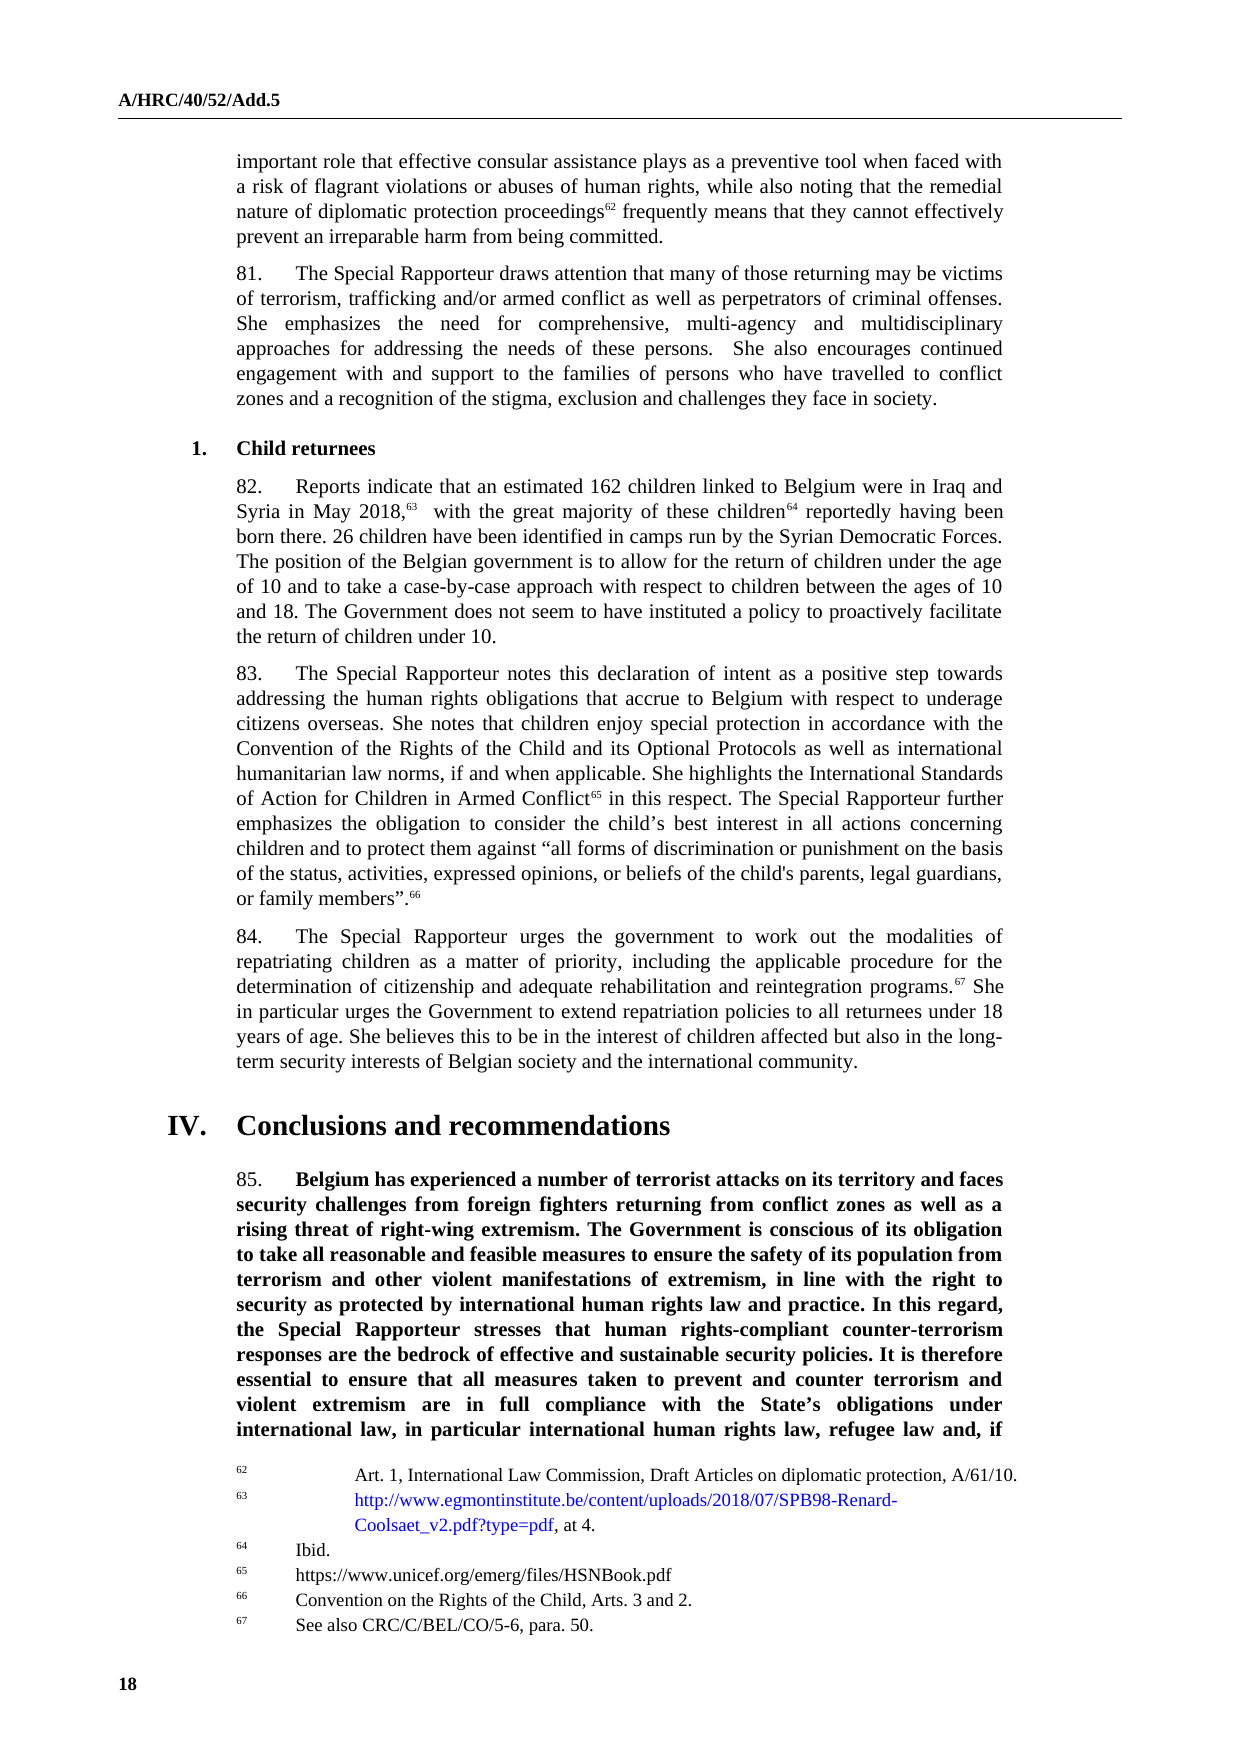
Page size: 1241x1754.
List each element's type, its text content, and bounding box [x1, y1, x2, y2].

list The Special Rapporteur draws attention that many of those returning may be victims of terrorism, trafficking and/or armed conflict as well as perpetrators of criminal offenses. She emphasizes the need for comprehensive, multi-agency and multidisciplinary approaches for addressing the needs of these persons. She also encourages continued engagement with and support to the families of persons who have travelled to conflict zones and a recognition of the stigma, exclusion and challenges they face in society. [236, 260, 1004, 410]
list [236, 1166, 1004, 1441]
list The Special Rapporteur notes this declaration of intent as a positive step towards addressing the human rights obligations that accrue to Belgium with respect to underage citizens overseas. She notes that children enjoy special protection in accordance with the Convention of the Rights of the Child and its Optional Protocols as well as international humanitarian law norms, if and when applicable. She highlights the International Standards of Action for Children in Armed Conflict in this respect. The Special Rapporteur further emphasizes the obligation to consider the child’s best interest in all actions concerning children and to protect them against “all forms of discrimination or punishment on the basis of the status, activities, expressed opinions, or beliefs of the child's parents, legal guardians, or family members”. [236, 660, 1004, 910]
list The Special Rapporteur urges the government to work out the modalities of repatriating children as a matter of priority, including the applicable procedure for the determination of citizenship and adequate rehabilitation and reintegration programs. She in particular urges the Government to extend repatriation policies to all returnees under 18 years of age. She believes this to be in the interest of children affected but also in the long-term security interests of Belgian society and the international community. [236, 923, 1004, 1073]
list Reports indicate that an estimated 162 children linked to Belgium were in Iraq and Syria in May 2018, with the great majority of these children reportedly having been born there. 26 children have been identified in camps run by the Syrian Democratic Forces. The position of the Belgian government is to allow for the return of children under the age of 10 and to take a case-by-case approach with respect to children between the ages of 10 and 18. The Government does not seem to have instituted a policy to proactively facilitate the return of children under 10. [236, 473, 1004, 648]
text 1. Child returnees [118, 435, 1004, 460]
text IV. Conclusions and recommendations [118, 1110, 1004, 1141]
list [236, 148, 1004, 248]
